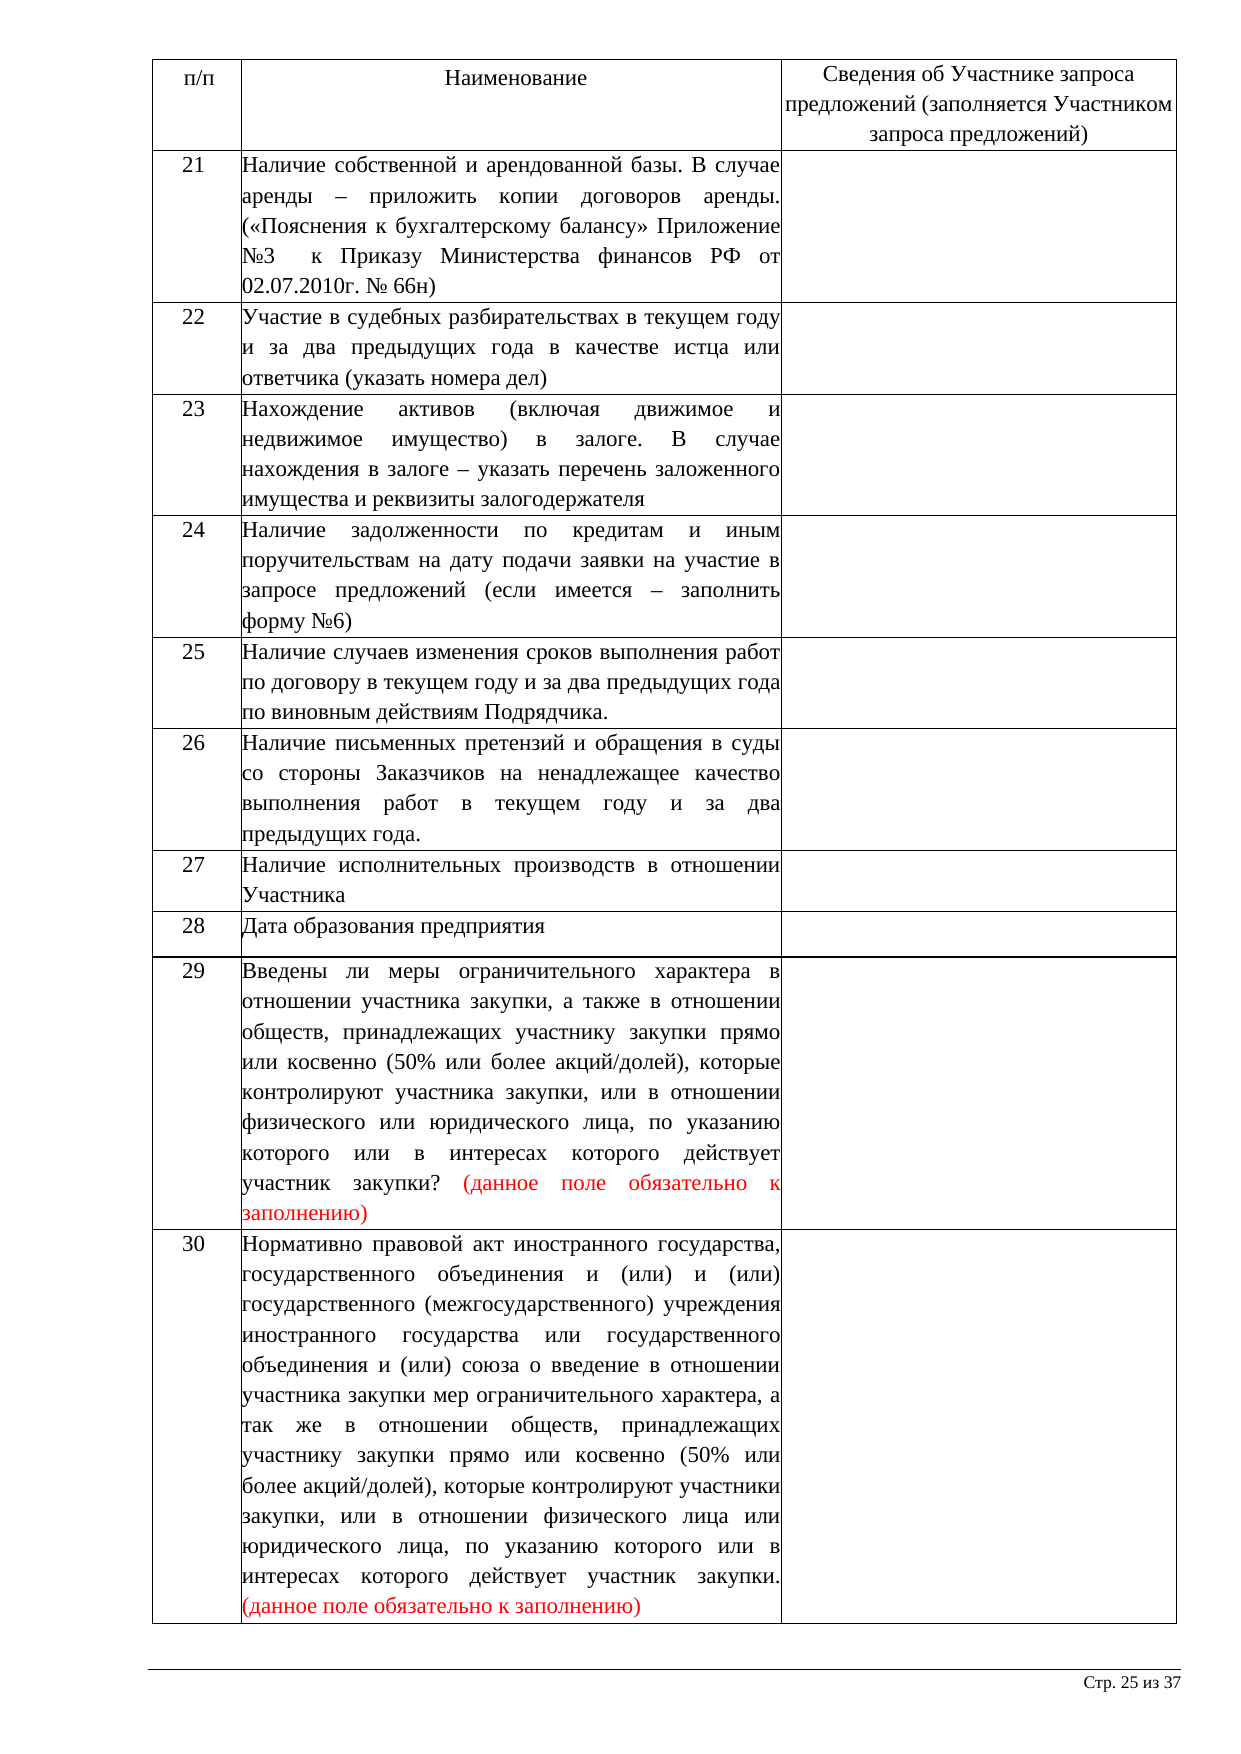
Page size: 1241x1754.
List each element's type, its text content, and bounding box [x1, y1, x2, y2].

table_header п/п [153, 60, 241, 150]
table_cell 22 [153, 303, 241, 393]
table_cell Нормативно правовой акт иностранного государства, государственного объединения и (или) и (или) государственного (межгосударственного) учреждения иностранного государства или государственного объединения и (или) союза о введение в отношении участника закупки мер ограничительного характера, а так же в отношении обществ, принадлежащих участнику закупки прямо или косвенно (50% или более акций/долей), которые контролируют участники закупки, или в отношении физического лица или юридического лица, по указанию которого или в интересах которого действует участник закупки. (данное поле обязательно к заполнению) [242, 1230, 781, 1622]
table_cell 29 [153, 958, 241, 1229]
table_cell [782, 729, 1176, 849]
table_cell 26 [153, 729, 241, 849]
table_cell [782, 851, 1176, 911]
table_header Сведения об Участнике запроса предложений (заполняется Участником запроса предложений) [782, 60, 1176, 150]
table_header Наименование [242, 60, 781, 150]
table_cell [782, 395, 1176, 515]
table_cell Дата образования предприятия [242, 912, 781, 956]
table_cell Введены ли меры ограничительного характера в отношении участника закупки, а также в отношении обществ, принадлежащих участнику закупки прямо или косвенно (50% или более акций/долей), которые контролируют участника закупки, или в отношении физического или юридического лица, по указанию которого или в интересах которого действует участник закупки? (данное поле обязательно к заполнению) [242, 958, 781, 1229]
table_cell [782, 151, 1176, 302]
table_cell 27 [153, 851, 241, 911]
table_cell 24 [153, 516, 241, 637]
table_cell 30 [153, 1230, 241, 1622]
table_cell Наличие собственной и арендованной базы. В случае аренды – приложить копии договоров аренды. («Пояснения к бухгалтерскому балансу» Приложение №3 к Приказу Министерства финансов РФ от 02.07.2010г. № 66н) [242, 151, 781, 302]
table_cell Наличие письменных претензий и обращения в суды со стороны Заказчиков на ненадлежащее качество выполнения работ в текущем году и за два предыдущих года. [242, 729, 781, 849]
table_cell [782, 516, 1176, 637]
table_cell [782, 958, 1176, 1229]
table_cell Наличие исполнительных производств в отношении Участника [242, 851, 781, 911]
table_cell 23 [153, 395, 241, 515]
table_cell [782, 1230, 1176, 1622]
table_cell Наличие случаев изменения сроков выполнения работ по договору в текущем году и за два предыдущих года по виновным действиям Подрядчика. [242, 638, 781, 728]
table_cell 25 [153, 638, 241, 728]
table_cell Участие в судебных разбирательствах в текущем году и за два предыдущих года в качестве истца или ответчика (указать номера дел) [242, 303, 781, 393]
table_cell 21 [153, 151, 241, 302]
table_cell [782, 638, 1176, 728]
table_cell Наличие задолженности по кредитам и иным поручительствам на дату подачи заявки на участие в запросе предложений (если имеется – заполнить форму №6) [242, 516, 781, 637]
table_cell [782, 912, 1176, 956]
table_cell [782, 303, 1176, 393]
table_cell Нахождение активов (включая движимое и недвижимое имущество) в залоге. В случае нахождения в залоге – указать перечень заложенного имущества и реквизиты залогодержателя [242, 395, 781, 515]
table_cell 28 [153, 912, 241, 956]
